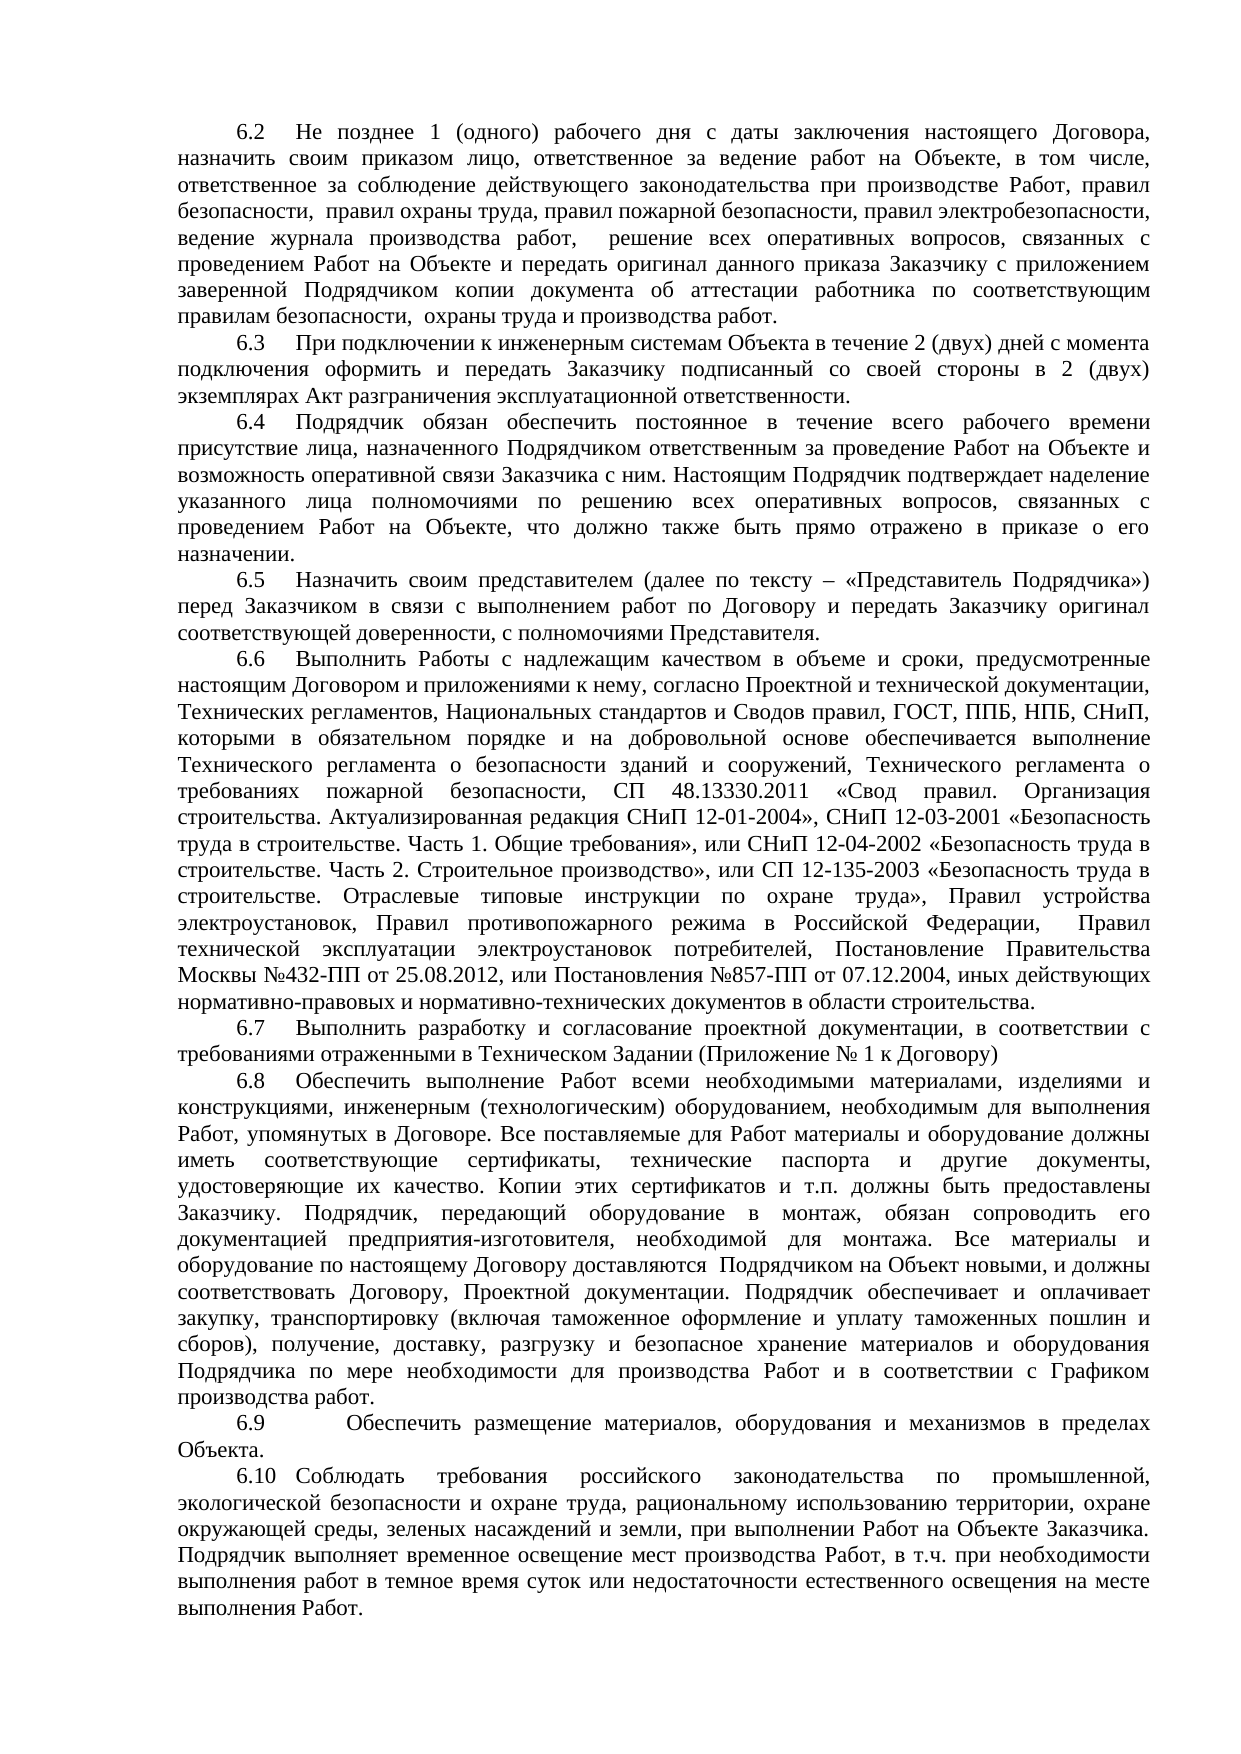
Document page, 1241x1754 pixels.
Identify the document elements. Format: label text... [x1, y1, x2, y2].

list Выполнить Работы с надлежащим качеством в объеме и сроки, предусмотренные настоящим Договором и приложениями к нему, согласно Проектной и технической документации, Технических регламентов, Национальных стандартов и Сводов правил, ГОСТ, ППБ, НПБ, СНиП, которыми в обязательном порядке и на добровольной основе обеспечивается выполнение Технического регламента о безопасности зданий и сооружений, Технического регламента о требованиях пожарной безопасности, СП 48.13330.2011 «Свод правил. Организация строительства. Актуализированная редакция СНиП 12-01-2004», СНиП 12-03-2001 «Безопасность труда в строительстве. Часть 1. Общие требования», или СНиП 12-04-2002 «Безопасность труда в строительстве. Часть 2. Строительное производство», или СП 12-135-2003 «Безопасность труда в строительстве. Отраслевые типовые инструкции по охране труда», Правил устройства электроустановок, Правил противопожарного режима в Российской Федерации, Правил технической эксплуатации электроустановок потребителей, Постановление Правительства Москвы №432-ПП от 25.08.2012, или Постановления №857-ПП от 07.12.2004, иных действующих нормативно-правовых и нормативно-технических документов в области строительства. [177, 645, 1152, 1014]
list Назначить своим представителем (далее по тексту – «Представитель Подрядчика») перед Заказчиком в связи с выполнением работ по Договору и передать Заказчику оригинал соответствующей доверенности, с полномочиями Представителя. [177, 566, 1152, 645]
list Обеспечить размещение материалов, оборудования и механизмов в пределах Объекта. [177, 1409, 1152, 1462]
list Выполнить разработку и согласование проектной документации, в соответствии с требованиями отраженными в Техническом Задании (Приложение № 1 к Договору) [177, 1014, 1152, 1067]
list Обеспечить выполнение Работ всеми необходимыми материалами, изделиями и конструкциями, инженерным (технологическим) оборудованием, необходимым для выполнения Работ, упомянутых в Договоре. Все поставляемые для Работ материалы и оборудование должны иметь соответствующие сертификаты, технические паспорта и другие документы, удостоверяющие их качество. Копии этих сертификатов и т.п. должны быть предоставлены Заказчику. Подрядчик, передающий оборудование в монтаж, обязан сопроводить его документацией предприятия-изготовителя, необходимой для монтажа. Все материалы и оборудование по настоящему Договору доставляются Подрядчиком на Объект новыми, и должны соответствовать Договору, Проектной документации. Подрядчик обеспечивает и оплачивает закупку, транспортировку (включая таможенное оформление и уплату таможенных пошлин и сборов), получение, доставку, разгрузку и безопасное хранение материалов и оборудования Подрядчика по мере необходимости для производства Работ и в соответствии с Графиком производства работ. [177, 1067, 1152, 1409]
list Не позднее 1 (одного) рабочего дня с даты заключения настоящего Договора, назначить своим приказом лицо, ответственное за ведение работ на Объекте, в том числе, ответственное за соблюдение действующего законодательства при производстве Работ, правил безопасности, правил охраны труда, правил пожарной безопасности, правил электробезопасности, ведение журнала производства работ, решение всех оперативных вопросов, связанных с проведением Работ на Объекте и передать оригинал данного приказа Заказчику с приложением заверенной Подрядчиком копии документа об аттестации работника по соответствующим правилам безопасности, охраны труда и производства работ. [177, 118, 1152, 329]
list Подрядчик обязан обеспечить постоянное в течение всего рабочего времени присутствие лица, назначенного Подрядчиком ответственным за проведение Работ на Объекте и возможность оперативной связи Заказчика с ним. Настоящим Подрядчик подтверждает наделение указанного лица полномочиями по решению всех оперативных вопросов, связанных с проведением Работ на Объекте, что должно также быть прямо отражено в приказе о его назначении. [177, 408, 1152, 566]
list При подключении к инженерным системам Объекта в течение 2 (двух) дней с момента подключения оформить и передать Заказчику подписанный со своей стороны в 2 (двух) экземплярах Акт разграничения эксплуатационной ответственности. [177, 329, 1152, 408]
list Соблюдать требования российского законодательства по промышленной, экологической безопасности и охране труда, рациональному использованию территории, охране окружающей среды, зеленых насаждений и земли, при выполнении Работ на Объекте Заказчика. Подрядчик выполняет временное освещение мест производства Работ, в т.ч. при необходимости выполнения работ в темное время суток или недостаточности естественного освещения на месте выполнения Работ. [177, 1462, 1152, 1620]
